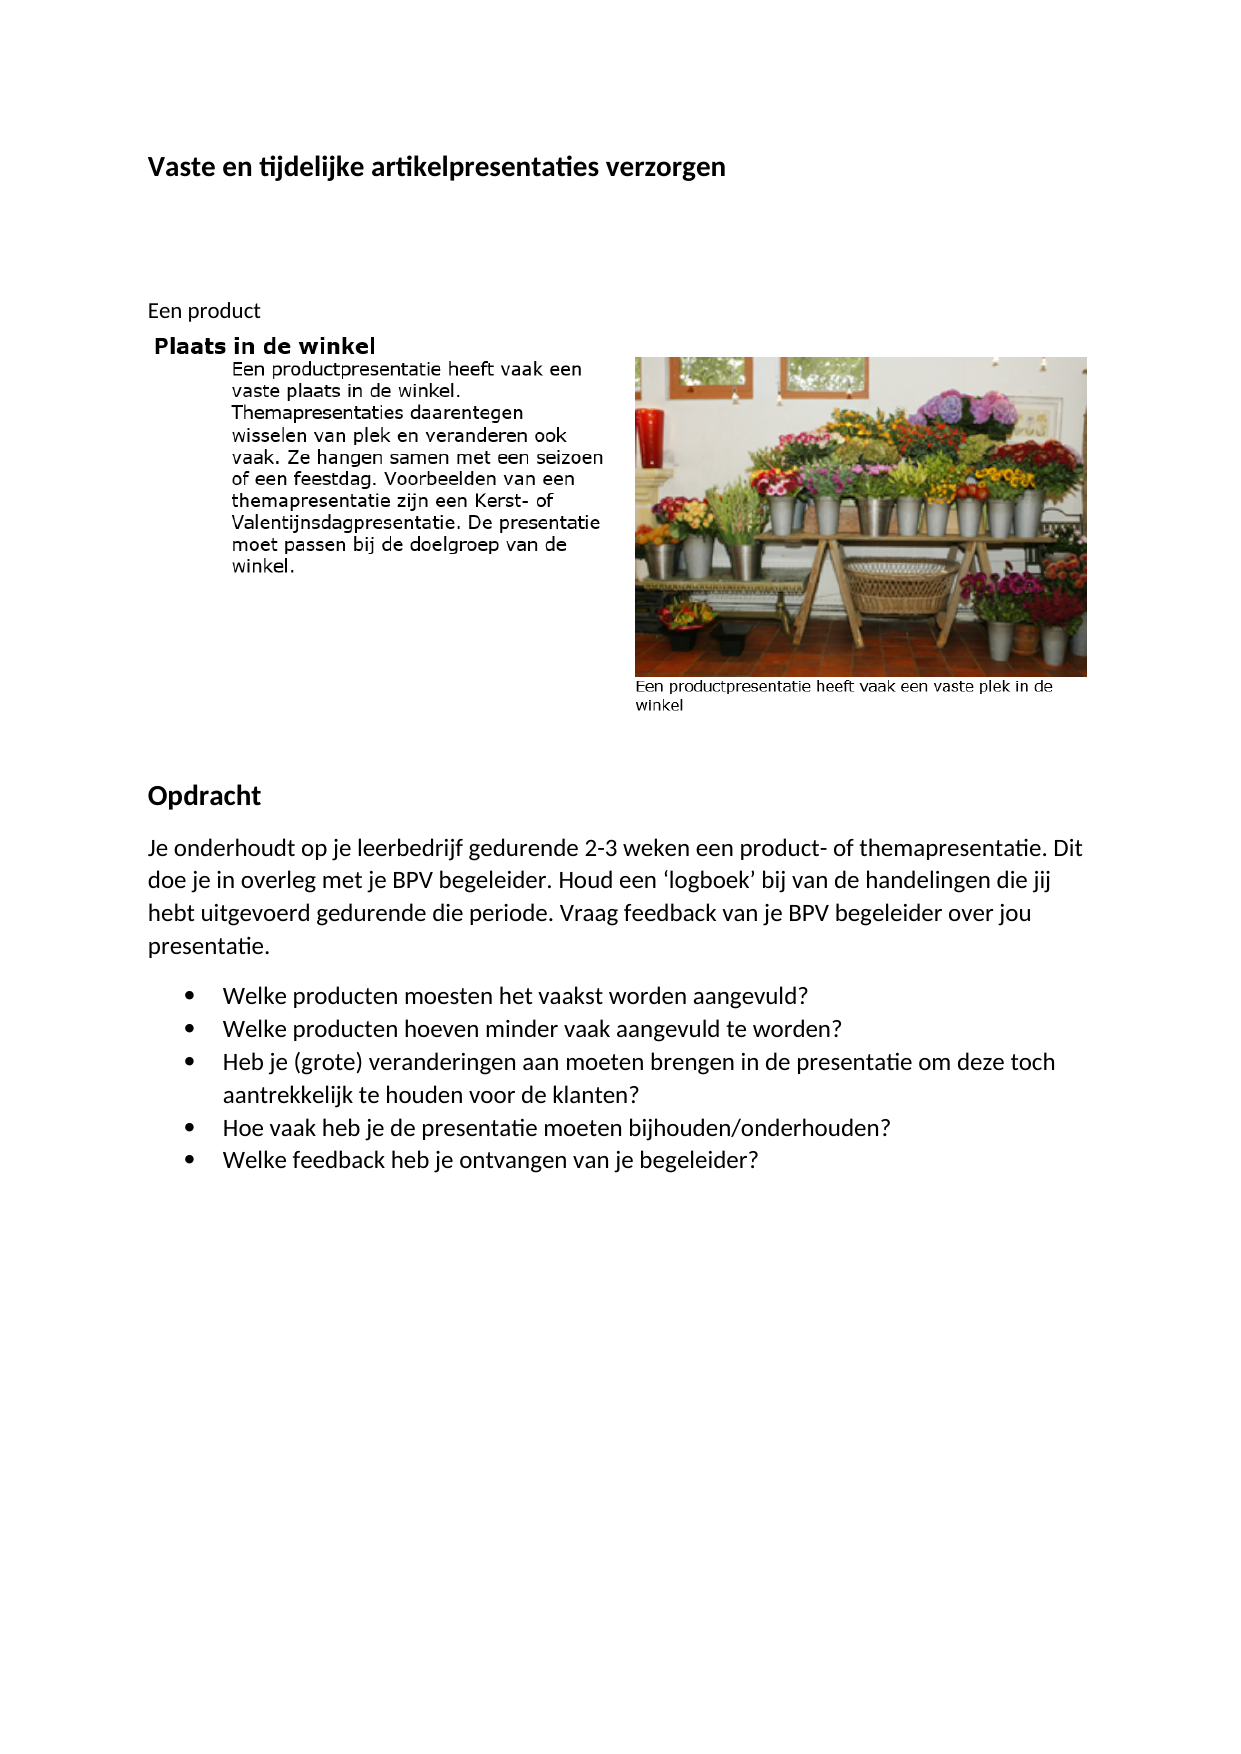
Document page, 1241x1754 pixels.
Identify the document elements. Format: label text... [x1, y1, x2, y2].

list Hoe vaak heb je de presentatie moeten bijhouden/onderhouden? [185, 1112, 1093, 1142]
text Vaste en tijdelijke artikelpresentaties verzorgen [148, 148, 1093, 183]
text Opdracht [148, 777, 1093, 812]
text Je onderhoudt op je leerbedrijf gedurende 2-3 weken een product- of themapresentatie. Dit doe je in overleg met je BPV begeleider. Houd een ‘logboek’ bij van de handelingen die jij hebt uitgevoerd gedurende die periode. Vraag feedback van je BPV begeleider over jou presentatie. [148, 832, 1093, 961]
list Welke producten moesten het vaakst worden aangevuld? [185, 980, 1093, 1011]
list Welke feedback heb je ontvangen van je begeleider? [185, 1144, 1093, 1175]
list Heb je (grote) veranderingen aan moeten brengen in de presentatie om deze toch aantrekkelijk te houden voor de klanten? [185, 1046, 1093, 1109]
list Welke producten hoeven minder vaak aangevuld te worden? [185, 1013, 1093, 1043]
text Een product [148, 296, 1093, 326]
